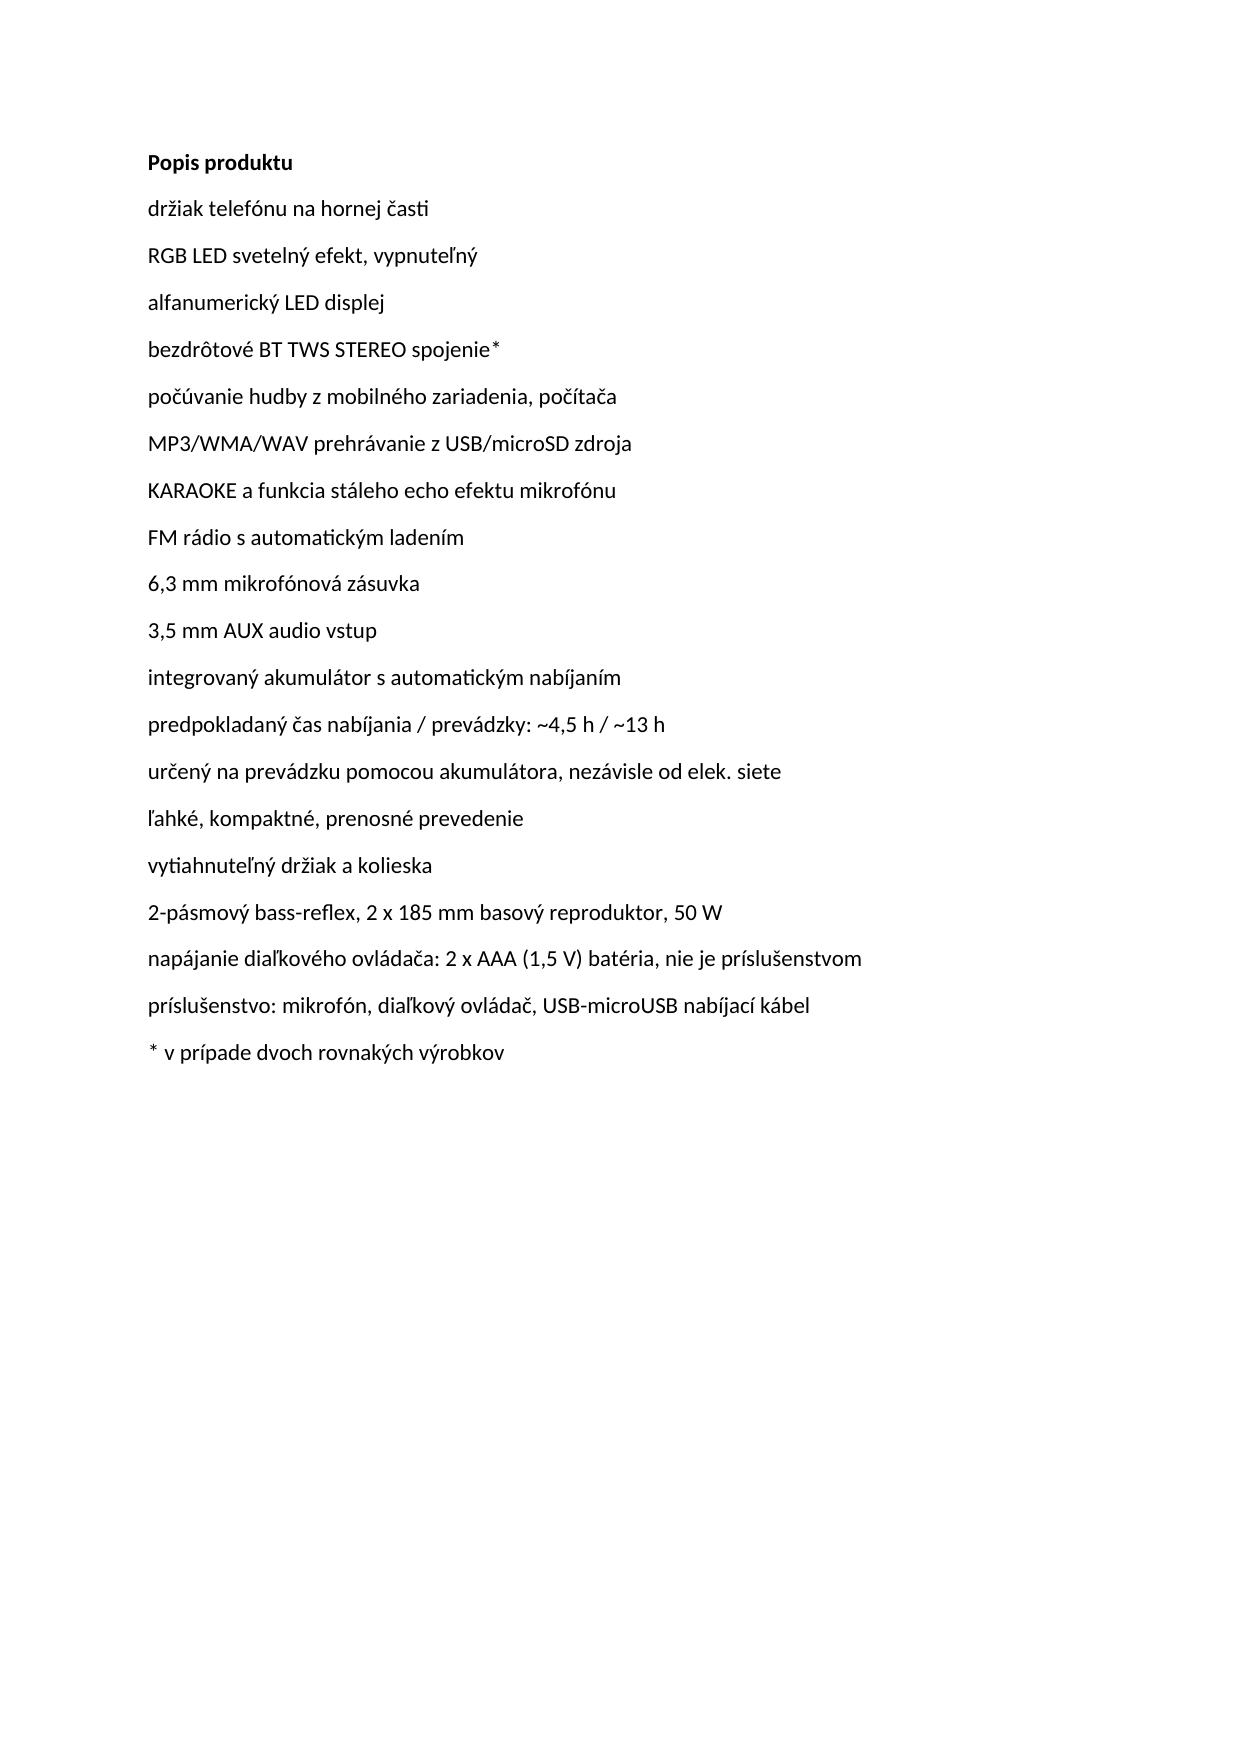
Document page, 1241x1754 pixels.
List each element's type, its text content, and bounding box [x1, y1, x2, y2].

text MP3/WMA/WAV prehrávanie z USB/microSD zdroja [148, 429, 1093, 457]
text integrovaný akumulátor s automatickým nabíjaním [148, 663, 1093, 691]
text Popis produktu [148, 148, 1093, 176]
text vytiahnuteľný držiak a kolieska [148, 851, 1093, 879]
text príslušenstvo: mikrofón, diaľkový ovládač, USB-microUSB nabíjací kábel [148, 991, 1093, 1019]
text bezdrôtové BT TWS STEREO spojenie* [148, 335, 1093, 363]
text počúvanie hudby z mobilného zariadenia, počítača [148, 382, 1093, 410]
text 3,5 mm AUX audio vstup [148, 616, 1093, 644]
text držiak telefónu na hornej časti [148, 194, 1093, 222]
text určený na prevádzku pomocou akumulátora, nezávisle od elek. siete [148, 757, 1093, 785]
text RGB LED svetelný efekt, vypnuteľný [148, 241, 1093, 269]
text predpokladaný čas nabíjania / prevádzky: ~4,5 h / ~13 h [148, 710, 1093, 738]
text FM rádio s automatickým ladením [148, 523, 1093, 551]
text * v prípade dvoch rovnakých výrobkov [148, 1038, 1093, 1066]
text 6,3 mm mikrofónová zásuvka [148, 569, 1093, 597]
text KARAOKE a funkcia stáleho echo efektu mikrofónu [148, 476, 1093, 504]
text 2-pásmový bass-reflex, 2 x 185 mm basový reproduktor, 50 W [148, 898, 1093, 926]
text napájanie diaľkového ovládača: 2 x AAA (1,5 V) batéria, nie je príslušenstvom [148, 944, 1093, 972]
text alfanumerický LED displej [148, 288, 1093, 316]
text ľahké, kompaktné, prenosné prevedenie [148, 804, 1093, 832]
